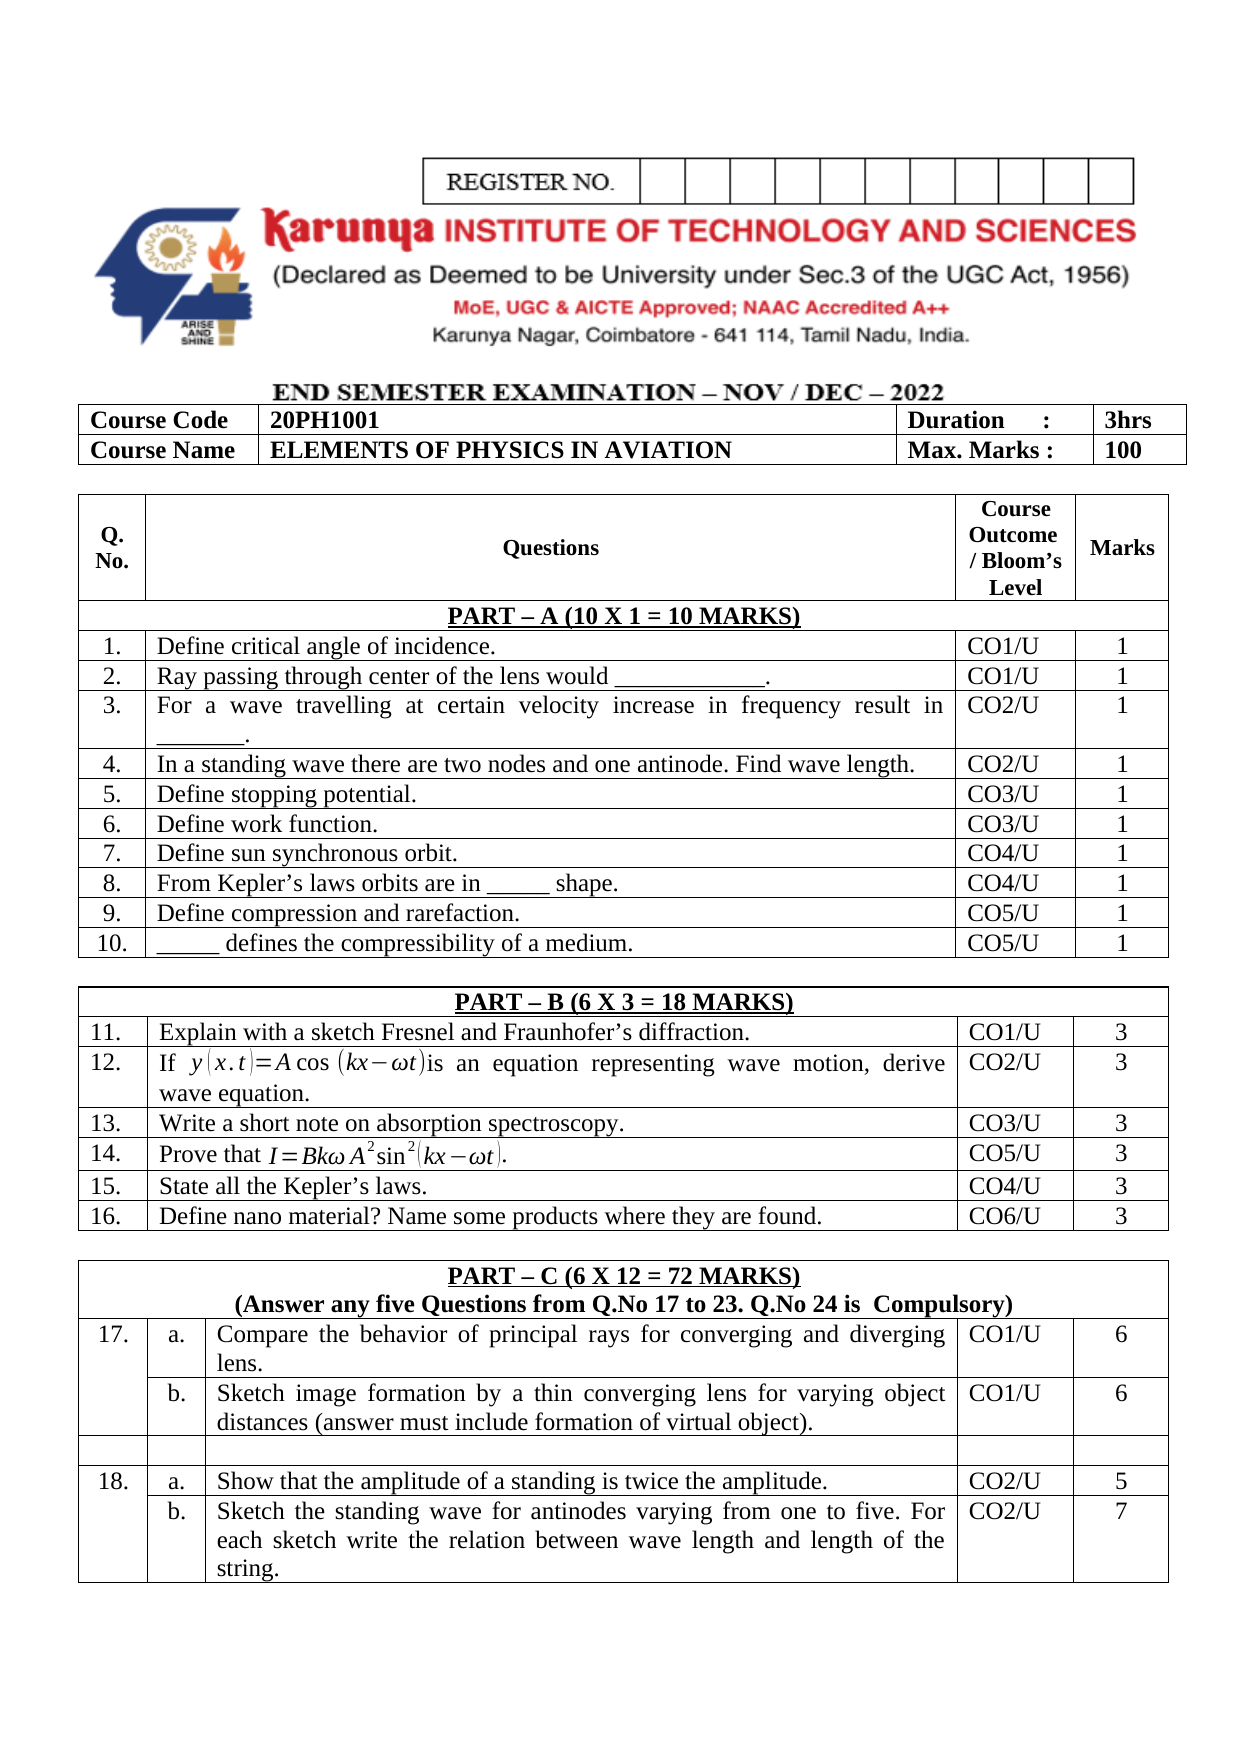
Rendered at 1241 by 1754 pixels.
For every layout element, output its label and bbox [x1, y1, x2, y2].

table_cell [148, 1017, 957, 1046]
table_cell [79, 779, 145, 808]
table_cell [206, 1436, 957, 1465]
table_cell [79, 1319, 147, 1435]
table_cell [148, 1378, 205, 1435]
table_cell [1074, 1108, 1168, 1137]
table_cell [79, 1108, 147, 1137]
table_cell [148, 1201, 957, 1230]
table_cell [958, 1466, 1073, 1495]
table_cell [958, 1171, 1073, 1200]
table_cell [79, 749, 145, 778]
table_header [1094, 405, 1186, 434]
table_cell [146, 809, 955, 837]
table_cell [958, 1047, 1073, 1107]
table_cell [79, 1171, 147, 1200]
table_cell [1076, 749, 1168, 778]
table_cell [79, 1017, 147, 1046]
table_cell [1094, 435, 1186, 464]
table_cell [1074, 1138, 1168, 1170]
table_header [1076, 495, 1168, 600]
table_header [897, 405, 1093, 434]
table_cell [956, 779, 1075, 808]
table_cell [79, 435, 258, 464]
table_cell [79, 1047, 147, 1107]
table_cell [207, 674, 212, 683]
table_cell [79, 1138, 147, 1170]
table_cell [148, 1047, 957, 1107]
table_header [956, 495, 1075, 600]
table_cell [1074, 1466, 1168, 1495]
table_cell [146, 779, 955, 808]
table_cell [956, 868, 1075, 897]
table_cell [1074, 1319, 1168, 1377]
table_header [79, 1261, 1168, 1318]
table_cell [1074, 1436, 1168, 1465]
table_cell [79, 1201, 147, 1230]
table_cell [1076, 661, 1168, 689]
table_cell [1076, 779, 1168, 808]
picture [90, 150, 1141, 404]
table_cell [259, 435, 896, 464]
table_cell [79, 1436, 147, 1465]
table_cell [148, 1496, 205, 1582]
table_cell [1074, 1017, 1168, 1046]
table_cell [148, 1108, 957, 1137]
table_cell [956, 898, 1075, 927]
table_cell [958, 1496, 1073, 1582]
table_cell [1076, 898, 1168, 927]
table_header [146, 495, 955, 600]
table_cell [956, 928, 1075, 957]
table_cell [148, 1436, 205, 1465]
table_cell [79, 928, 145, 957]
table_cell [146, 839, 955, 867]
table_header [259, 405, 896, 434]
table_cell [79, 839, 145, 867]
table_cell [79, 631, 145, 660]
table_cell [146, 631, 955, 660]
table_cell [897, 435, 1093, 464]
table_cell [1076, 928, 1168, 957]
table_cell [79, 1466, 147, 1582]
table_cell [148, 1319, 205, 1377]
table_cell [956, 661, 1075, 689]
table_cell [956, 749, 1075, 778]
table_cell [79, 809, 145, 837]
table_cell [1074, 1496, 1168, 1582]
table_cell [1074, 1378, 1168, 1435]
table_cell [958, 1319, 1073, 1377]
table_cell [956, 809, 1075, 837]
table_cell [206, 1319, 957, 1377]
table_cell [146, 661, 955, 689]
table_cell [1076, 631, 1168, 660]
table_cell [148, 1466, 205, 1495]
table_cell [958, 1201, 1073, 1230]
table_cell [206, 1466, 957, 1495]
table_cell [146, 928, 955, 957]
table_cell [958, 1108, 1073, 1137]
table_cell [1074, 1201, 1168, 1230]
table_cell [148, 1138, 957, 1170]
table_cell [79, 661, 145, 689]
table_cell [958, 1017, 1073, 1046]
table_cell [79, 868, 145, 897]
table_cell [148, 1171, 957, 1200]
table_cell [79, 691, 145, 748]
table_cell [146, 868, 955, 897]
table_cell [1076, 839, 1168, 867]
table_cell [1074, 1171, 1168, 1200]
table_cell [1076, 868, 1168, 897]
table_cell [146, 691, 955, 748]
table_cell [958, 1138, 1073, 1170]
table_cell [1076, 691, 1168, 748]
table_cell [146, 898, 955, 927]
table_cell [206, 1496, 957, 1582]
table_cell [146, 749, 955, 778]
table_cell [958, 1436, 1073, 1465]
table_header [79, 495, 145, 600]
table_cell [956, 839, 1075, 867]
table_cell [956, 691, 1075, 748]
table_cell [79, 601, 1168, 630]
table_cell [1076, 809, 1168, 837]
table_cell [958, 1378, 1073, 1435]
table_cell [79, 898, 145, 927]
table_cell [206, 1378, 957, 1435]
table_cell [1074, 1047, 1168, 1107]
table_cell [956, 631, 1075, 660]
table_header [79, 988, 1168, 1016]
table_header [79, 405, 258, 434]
